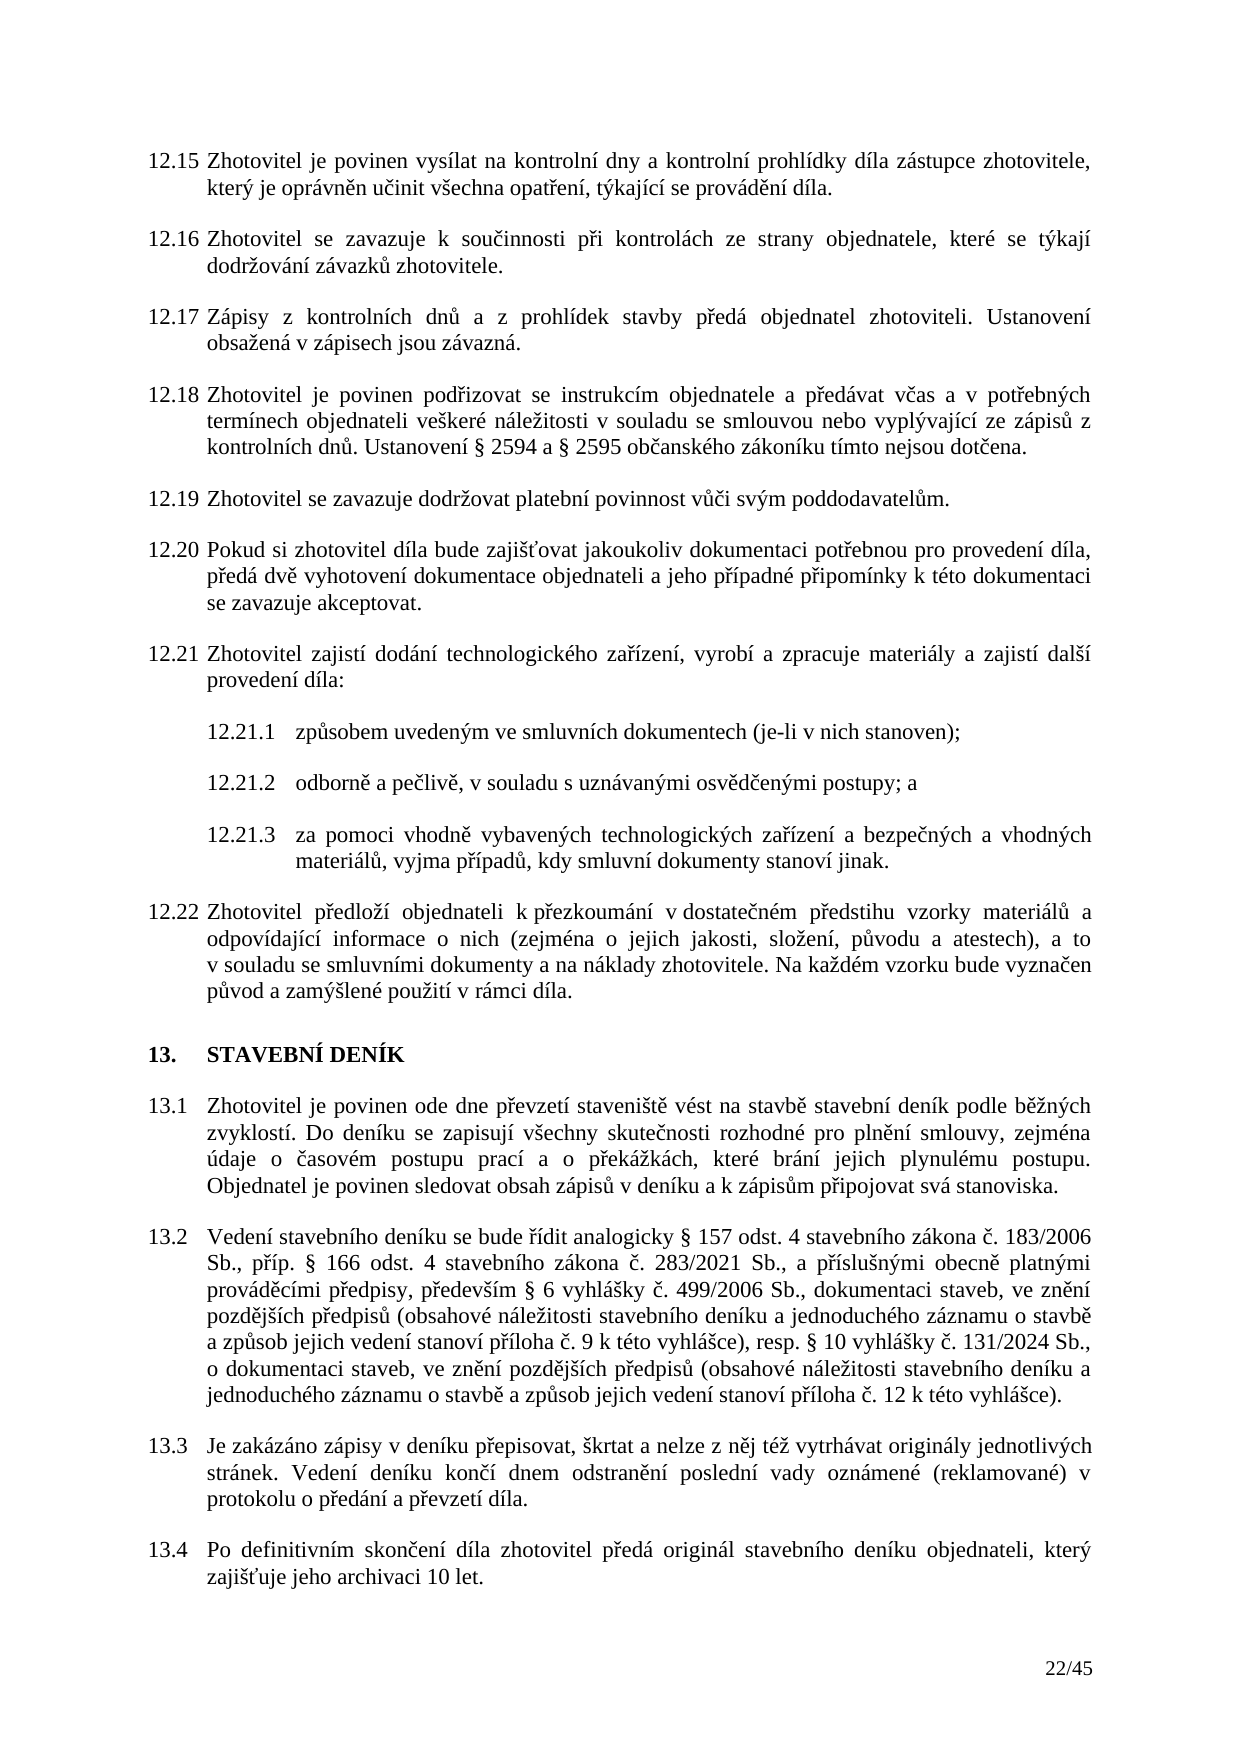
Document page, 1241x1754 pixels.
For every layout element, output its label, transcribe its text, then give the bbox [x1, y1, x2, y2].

text způsobem uvedeným ve smluvních dokumentech (je-li v nich stanoven); [207, 718, 1093, 744]
text Zhotovitel je povinen podřizovat se instrukcím objednatele a předávat včas a v potřebných termínech objednateli veškeré náležitosti v souladu se smlouvou nebo vyplývající ze zápisů z kontrolních dnů. Ustanovení § 2594 a § 2595 občanského zákoníku tímto nejsou dotčena. [148, 381, 1093, 460]
text Stavební deník [148, 1041, 1093, 1068]
text Je zakázáno zápisy v deníku přepisovat, škrtat a nelze z něj též vytrhávat originály jednotlivých stránek. Vedení deníku končí dnem odstranění poslední vady oznámené (reklamované) v protokolu o předání a převzetí díla. [148, 1432, 1093, 1512]
text Zhotovitel se zavazuje dodržovat platební povinnost vůči svým poddodavatelům. [148, 485, 1093, 511]
text Zhotovitel předloží objednateli k přezkoumání v dostatečném předstihu vzorky materiálů a odpovídající informace o nich (zejména o jejich jakosti, složení, původu a atestech), a to v souladu se smluvními dokumenty a na náklady zhotovitele. Na každém vzorku bude vyznačen původ a zamýšlené použití v rámci díla. [148, 898, 1093, 1004]
text Zhotovitel je povinen vysílat na kontrolní dny a kontrolní prohlídky díla zástupce zhotovitele, který je oprávněn učinit všechna opatření, týkající se provádění díla. [148, 148, 1093, 200]
text Po definitivním skončení díla zhotovitel předá originál stavebního deníku objednateli, který zajišťuje jeho archivaci 10 let. [148, 1537, 1093, 1589]
text Zhotovitel se zavazuje k součinnosti při kontrolách ze strany objednatele, které se týkají dodržování závazků zhotovitele. [148, 225, 1093, 278]
text Zápisy z kontrolních dnů a z prohlídek stavby předá objednatel zhotoviteli. Ustanovení obsažená v zápisech jsou závazná. [148, 303, 1093, 356]
text Zhotovitel je povinen ode dne převzetí staveniště vést na stavbě stavební deník podle běžných zvyklostí. Do deníku se zapisují všechny skutečnosti rozhodné pro plnění smlouvy, zejména údaje o časovém postupu prací a o překážkách, které brání jejich plynulému postupu. Objednatel je povinen sledovat obsah zápisů v deníku a k zápisům připojovat svá stanoviska. [148, 1093, 1093, 1198]
text Vedení stavebního deníku se bude řídit analogicky § 157 odst. 4 stavebního zákona č. 183/2006 Sb., příp. § 166 odst. 4 stavebního zákona č. 283/2021 Sb., a příslušnými obecně platnými prováděcími předpisy, především § 6 vyhlášky č. 499/2006 Sb., dokumentaci staveb, ve znění pozdějších předpisů (obsahové náležitosti stavebního deníku a jednoduchého záznamu o stavbě a způsob jejich vedení stanoví příloha č. 9 k této vyhlášce), resp. § 10 vyhlášky č. 131/2024 Sb., o dokumentaci staveb, ve znění pozdějších předpisů (obsahové náležitosti stavebního deníku a jednoduchého záznamu o stavbě a způsob jejich vedení stanoví příloha č. 12 k této vyhlášce). [148, 1223, 1093, 1407]
text odborně a pečlivě, v souladu s uznávanými osvědčenými postupy; a [207, 769, 1093, 796]
text Zhotovitel zajistí dodání technologického zařízení, vyrobí a zpracuje materiály a zajistí další provedení díla: [148, 640, 1093, 693]
text Pokud si zhotovitel díla bude zajišťovat jakoukoliv dokumentaci potřebnou pro provedení díla, předá dvě vyhotovení dokumentace objednateli a jeho případné připomínky k této dokumentaci se zavazuje akceptovat. [148, 536, 1093, 615]
text za pomoci vhodně vybavených technologických zařízení a bezpečných a vhodných materiálů, vyjma případů, kdy smluvní dokumenty stanoví jinak. [207, 821, 1093, 873]
